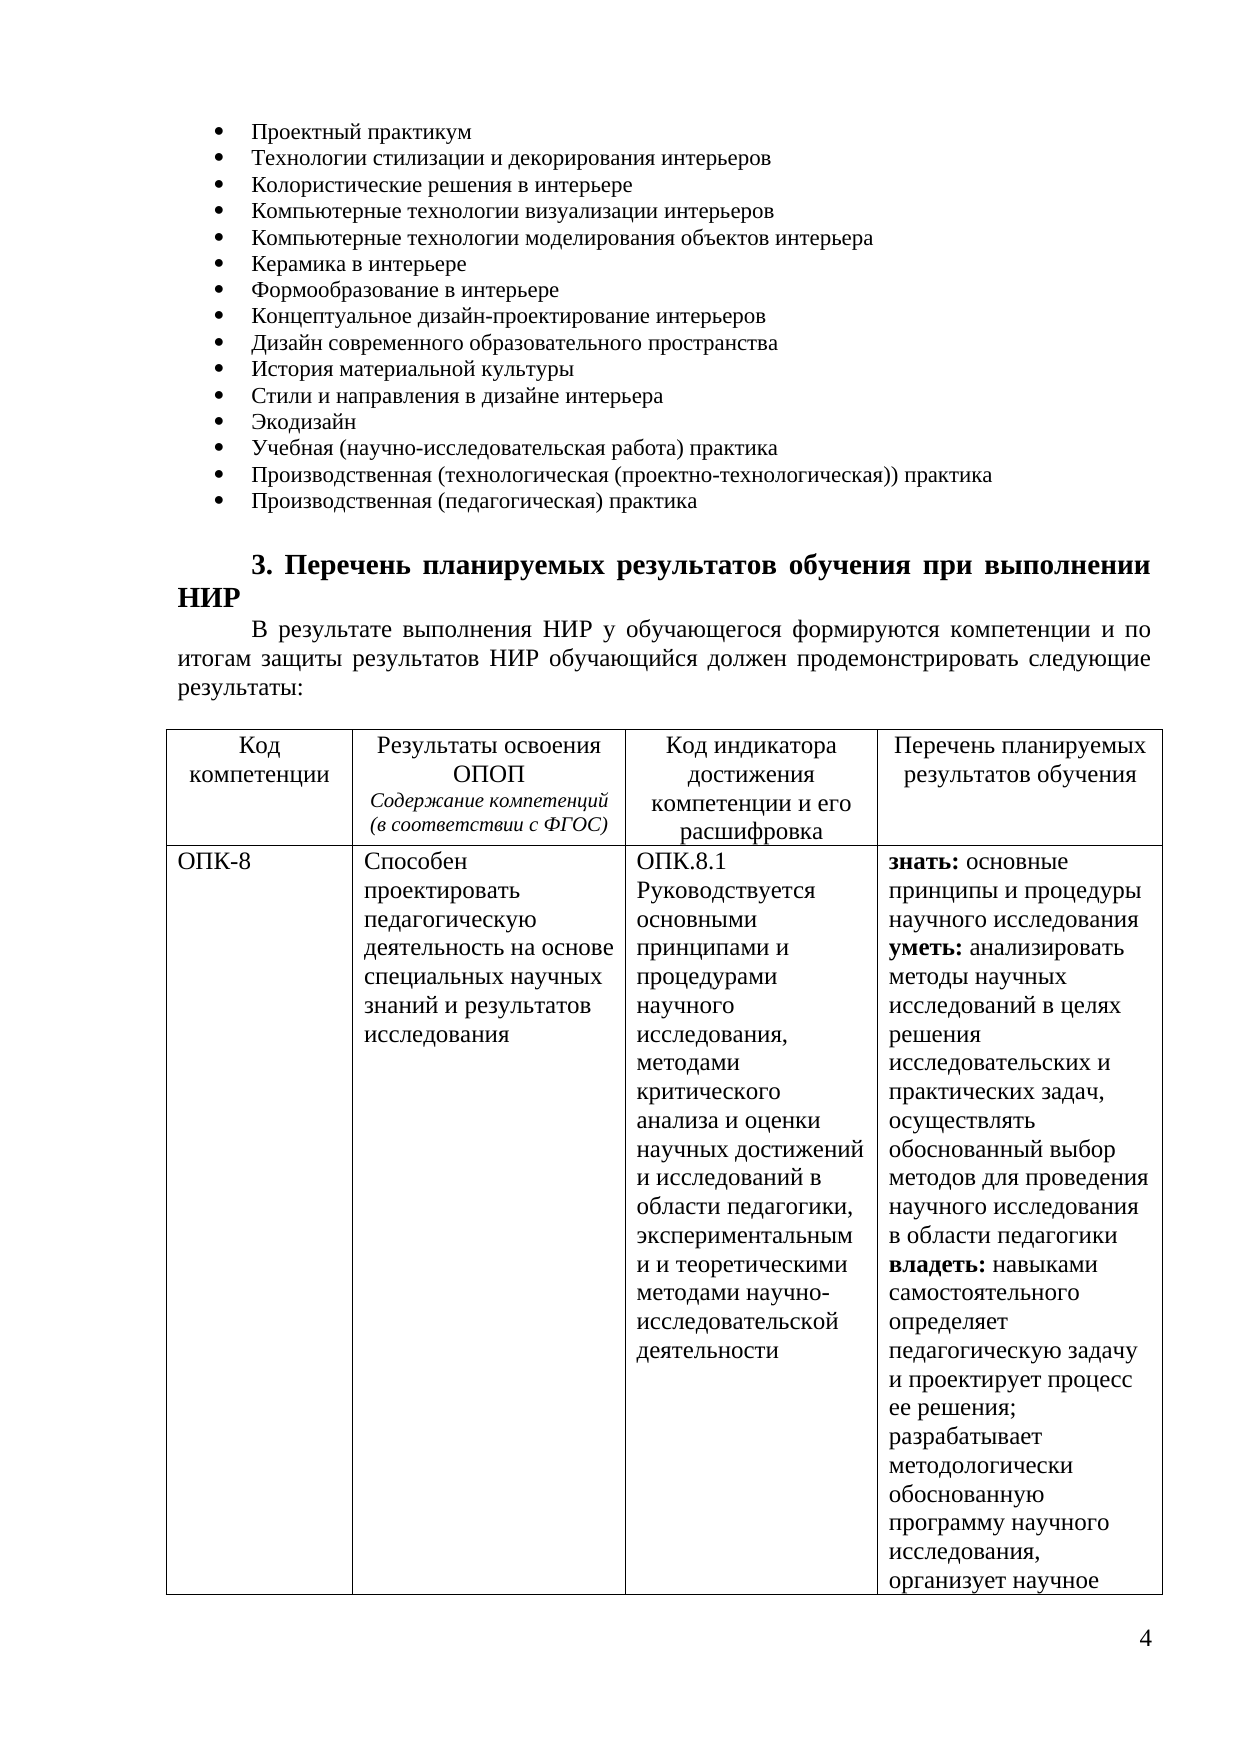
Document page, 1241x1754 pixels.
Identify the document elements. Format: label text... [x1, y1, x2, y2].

list Концептуальное дизайн-проектирование интерьеров [215, 303, 1152, 329]
list Дизайн современного образовательного пространства [215, 329, 1152, 355]
list Производственная (педагогическая) практика [215, 487, 1152, 513]
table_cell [626, 846, 877, 1594]
list Колористические решения в интерьере [215, 171, 1152, 197]
list История материальной культуры [215, 355, 1152, 382]
text В результате выполнения НИР у обучающегося формируются компетенции и по итогам защиты результатов НИР обучающийся должен продемонстрировать следующие результаты: [177, 614, 1152, 700]
list Компьютерные технологии визуализации интерьеров [215, 197, 1152, 223]
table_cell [878, 846, 1162, 1594]
table_cell ОПК-8 [167, 846, 352, 1594]
list Стили и направления в дизайне интерьера [215, 382, 1152, 408]
list Компьютерные технологии моделирования объектов интерьера [215, 223, 1152, 250]
list Керамика в интерьере [215, 250, 1152, 276]
list Производственная (технологическая (проектно-технологическая)) практика [215, 461, 1152, 487]
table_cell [353, 846, 625, 1594]
list Технологии стилизации и декорирования интерьеров [215, 144, 1152, 171]
list Проектный практикум [215, 118, 1152, 144]
list Экодизайн [215, 408, 1152, 434]
table_header Результаты освоения ОПОП Содержание компетенций (в соответствии с ФГОС) [353, 730, 625, 845]
text 3. Перечень планируемых результатов обучения при выполнении НИР [177, 547, 1152, 614]
list Учебная (научно-исследовательская работа) практика [215, 434, 1152, 461]
list Формообразование в интерьере [215, 276, 1152, 303]
table_header Перечень планируемых результатов обучения [878, 730, 1162, 845]
table_header Код компетенции [167, 730, 352, 845]
table_header Код индикатора достижения компетенции и его расшифровка [626, 730, 877, 845]
